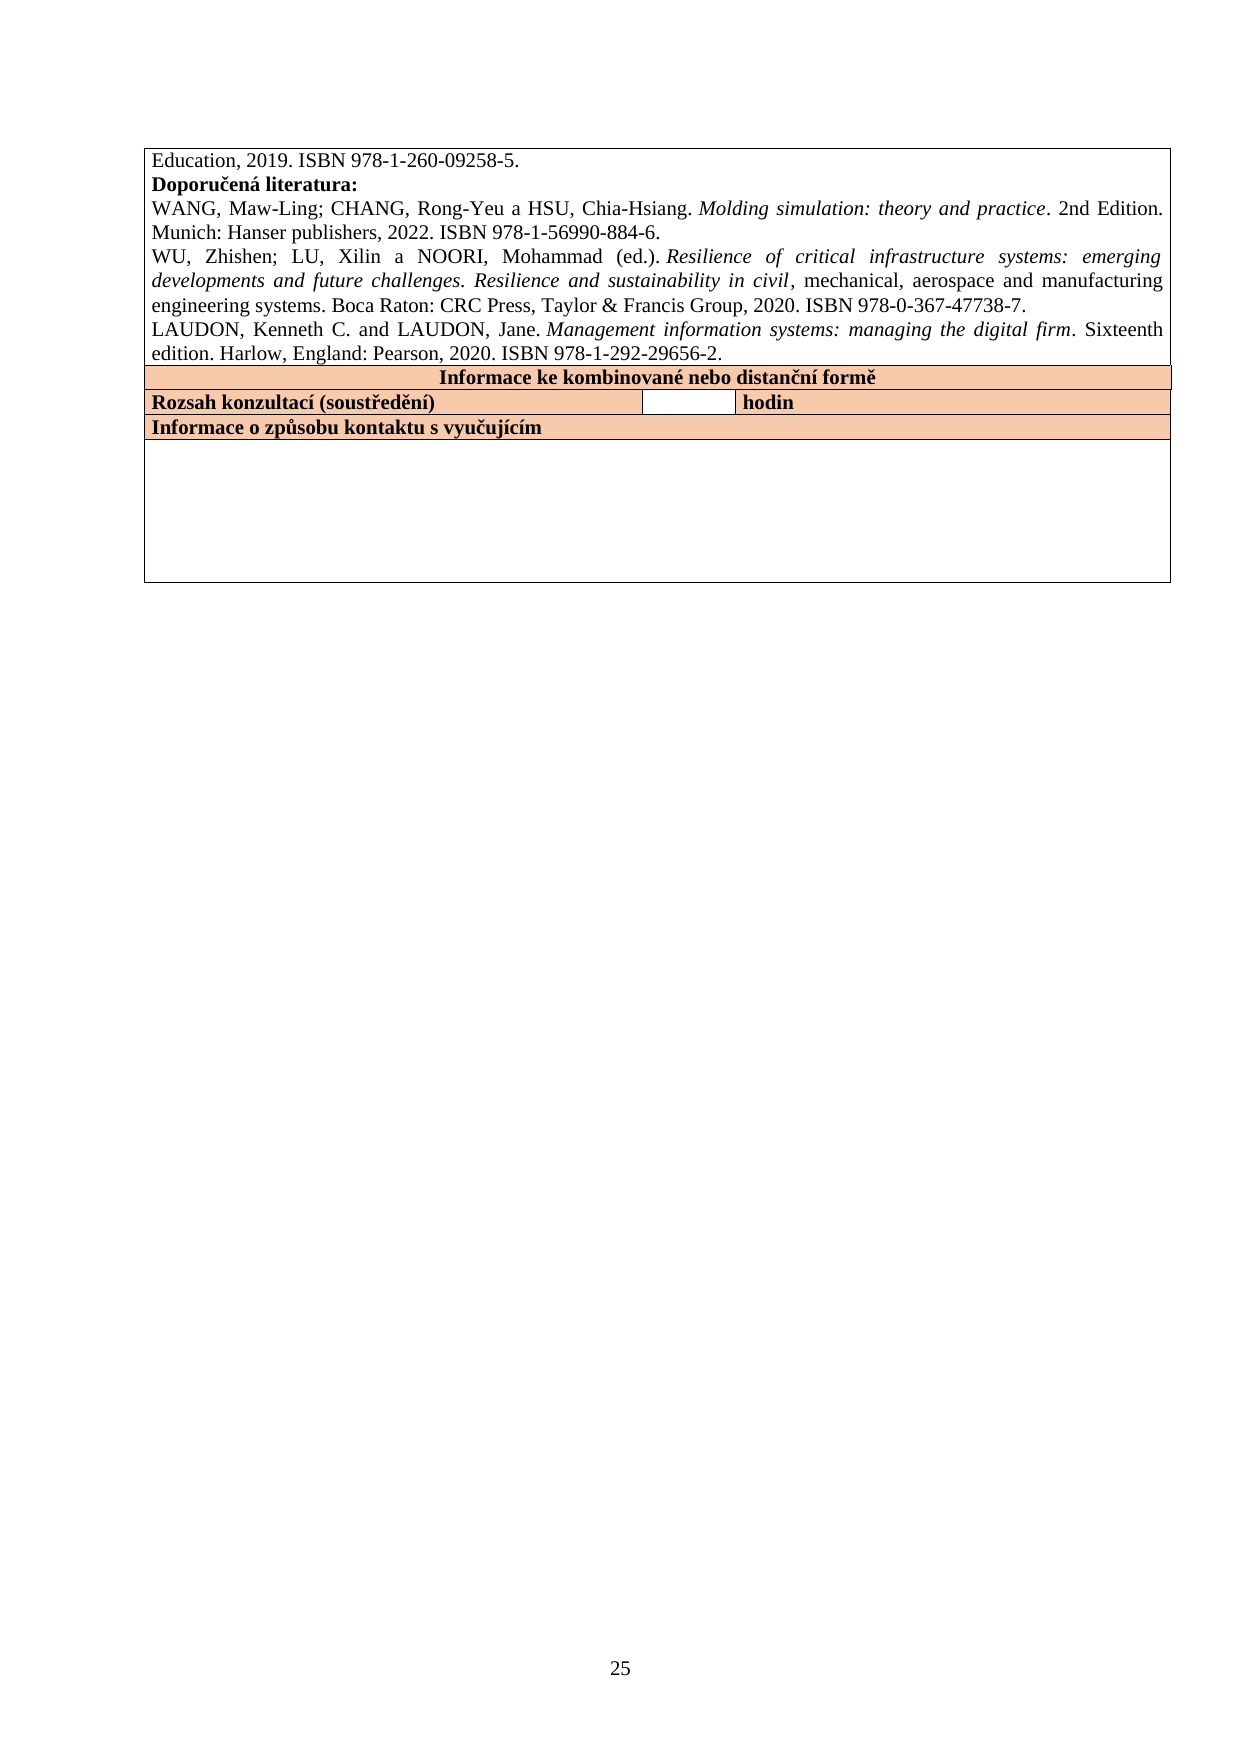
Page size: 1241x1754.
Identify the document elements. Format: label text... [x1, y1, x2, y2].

table_cell Informace o způsobu kontaktu s vyučujícím [145, 415, 1170, 439]
table_cell [643, 390, 735, 414]
table_cell Rozsah konzultací (soustředění) [145, 390, 642, 414]
table_cell [145, 440, 1170, 582]
table_cell Informace ke kombinované nebo distanční formě [145, 365, 1171, 389]
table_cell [145, 149, 1170, 365]
table_cell hodin [736, 390, 1170, 414]
